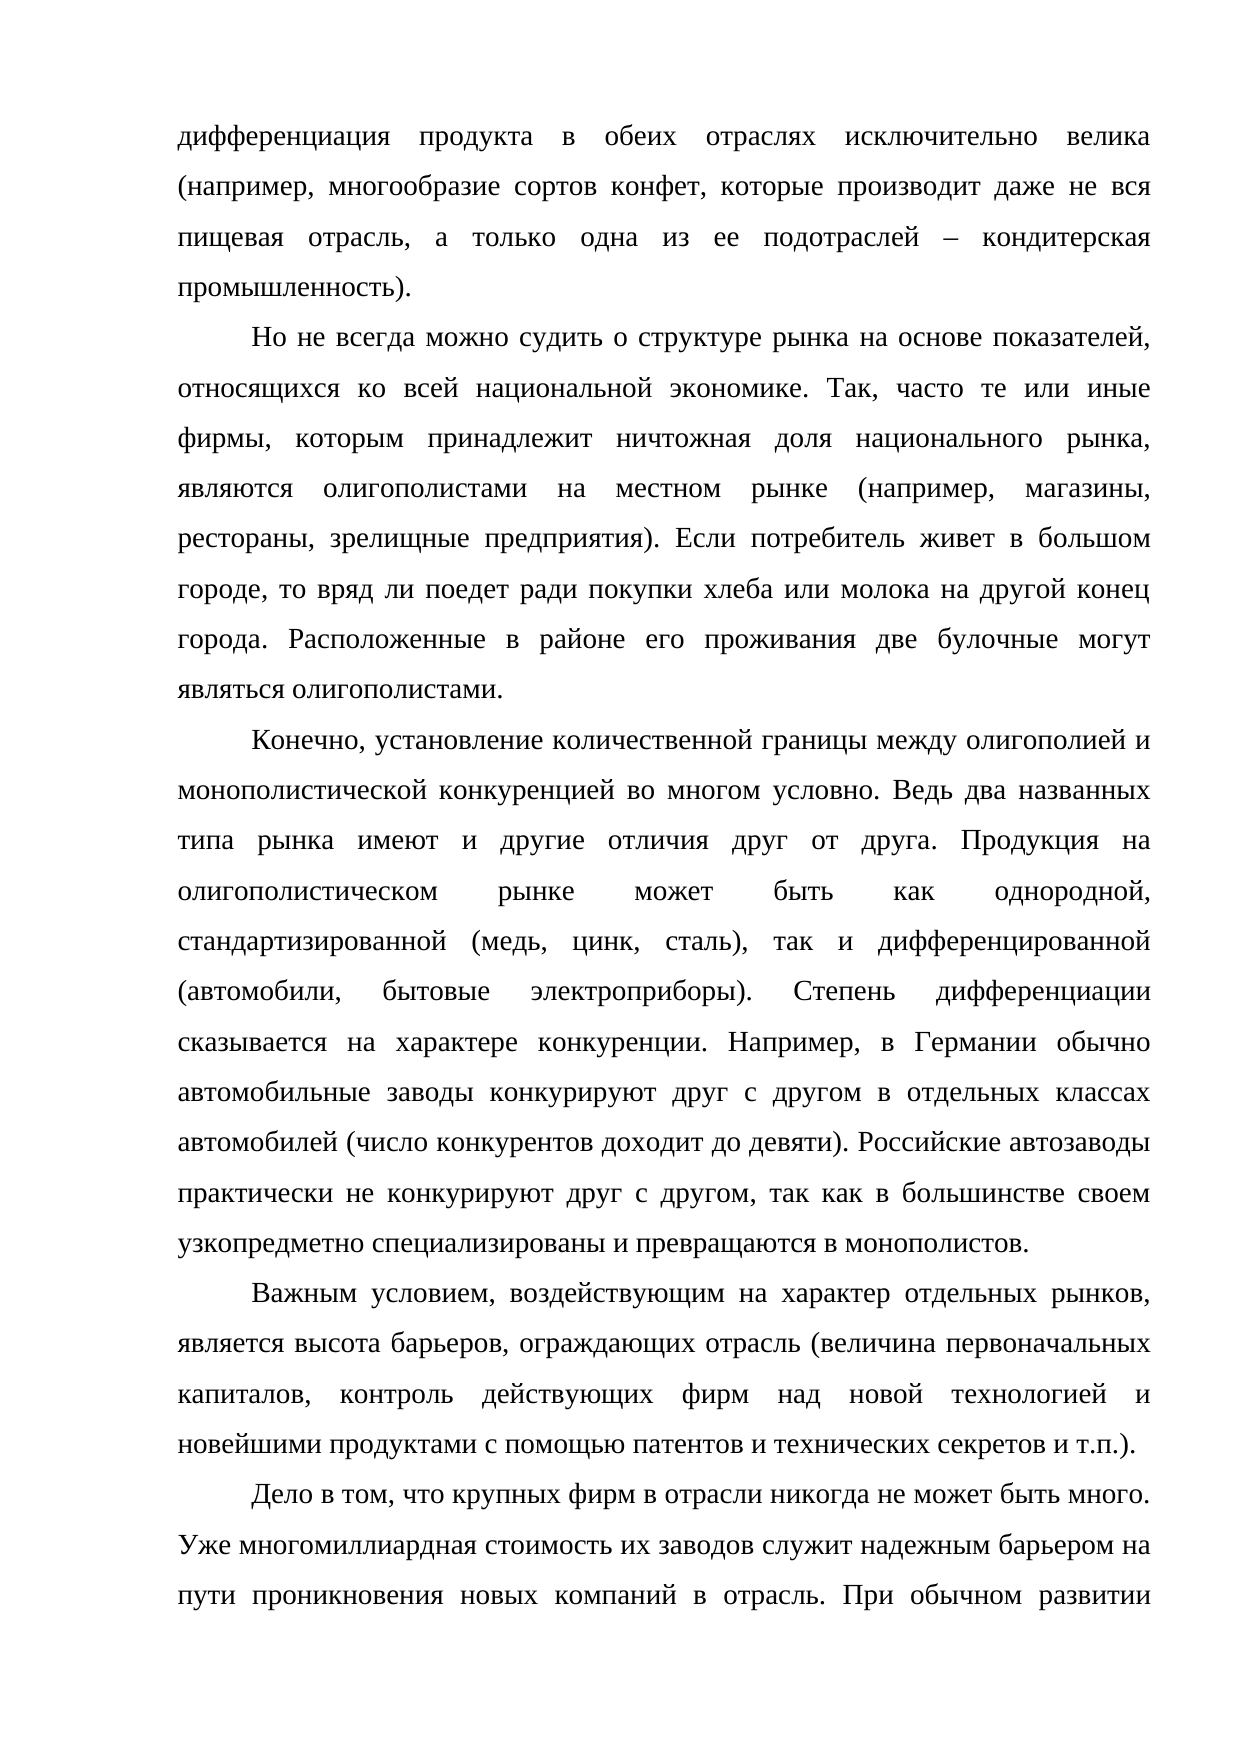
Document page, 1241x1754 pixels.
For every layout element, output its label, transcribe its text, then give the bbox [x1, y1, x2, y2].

text Важным условием, воздействующим на характер отдельных рынков, является высота барьеров, ограждающих отрасль (величина первоначальных капиталов, контроль действующих фирм над новой технологией и новейшими продуктами с помощью патентов и технических секретов и т.п.). [177, 1275, 1152, 1460]
text Но не всегда можно судить о структуре рынка на основе показателей, относящихся ко всей национальной экономике. Так, часто те или иные фирмы, которым принадлежит ничтожная доля национального рынка, являются олигополистами на местном рынке (например, магазины, рестораны, зрелищные предприятия). Если потребитель живет в большом городе, то вряд ли поедет ради покупки хлеба или молока на другой конец города. Расположенные в районе его проживания две булочные могут являться олигополистами. [177, 319, 1152, 705]
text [177, 118, 1152, 303]
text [177, 1477, 1152, 1611]
text Конечно, установление количественной границы между олигополией и монополистической конкуренцией во многом условно. Ведь два названных типа рынка имеют и другие отличия друг от друга. Продукция на олигополистическом рынке может быть как однородной, стандартизированной (медь, цинк, сталь), так и дифференцированной (автомобили, бытовые электроприборы). Степень дифференциации сказывается на характере конкуренции. Например, в Германии обычно автомобильные заводы конкурируют друг с другом в отдельных классах автомобилей (число конкурентов доходит до девяти). Российские автозаводы практически не конкурируют друг с другом, так как в большинстве своем узкопредметно специализированы и превращаются в монополистов. [177, 722, 1152, 1258]
